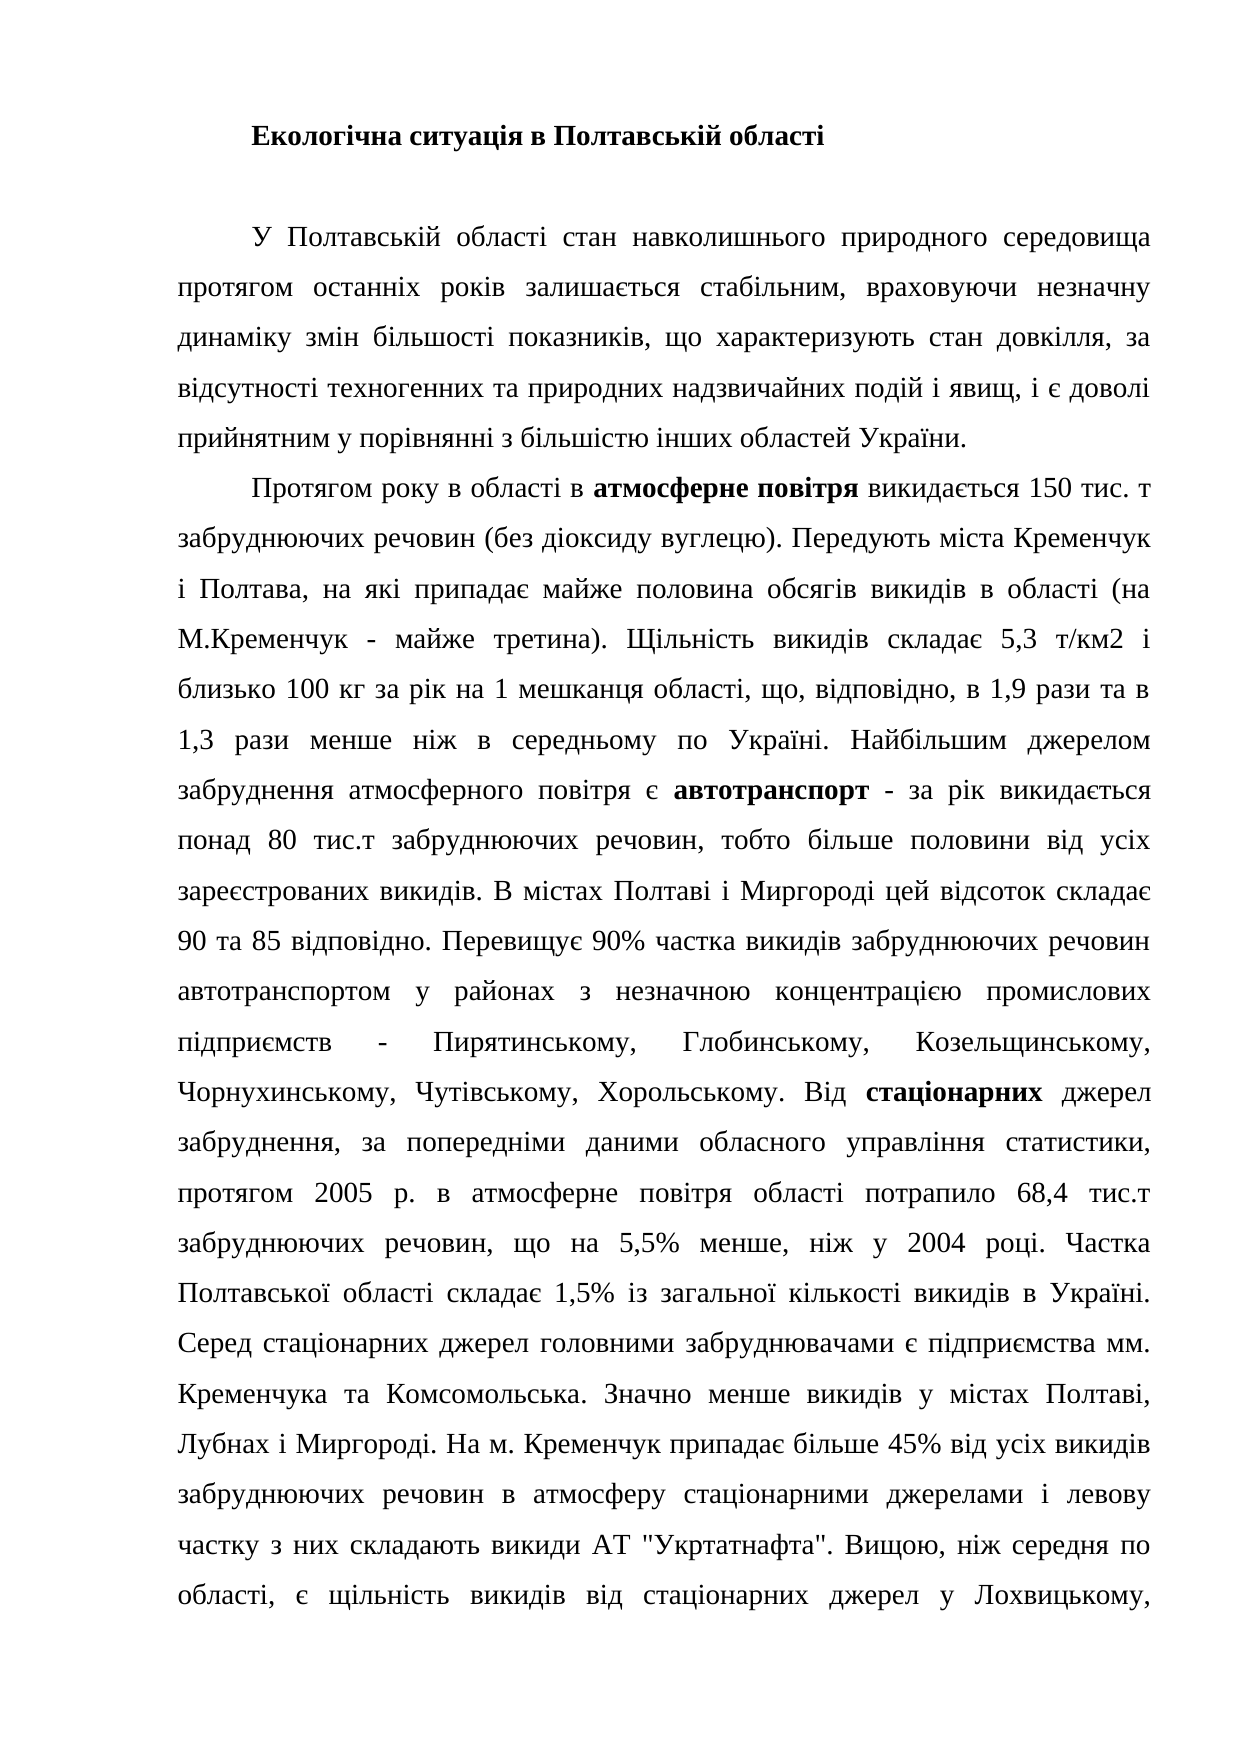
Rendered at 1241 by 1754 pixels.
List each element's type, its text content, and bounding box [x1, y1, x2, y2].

text Екологічна ситуація в Полтавській області [177, 118, 1152, 152]
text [177, 470, 1152, 1611]
text У Полтавській області стан навколишнього природного середовища протягом останніх років залишається стабільним, враховуючи незначну динаміку змін більшості показників, що характеризують стан довкілля, за відсутності техногенних та природних надзвичайних подій і явищ, і є доволі прийнятним у порівнянні з більшістю інших областей України. [177, 219, 1152, 453]
